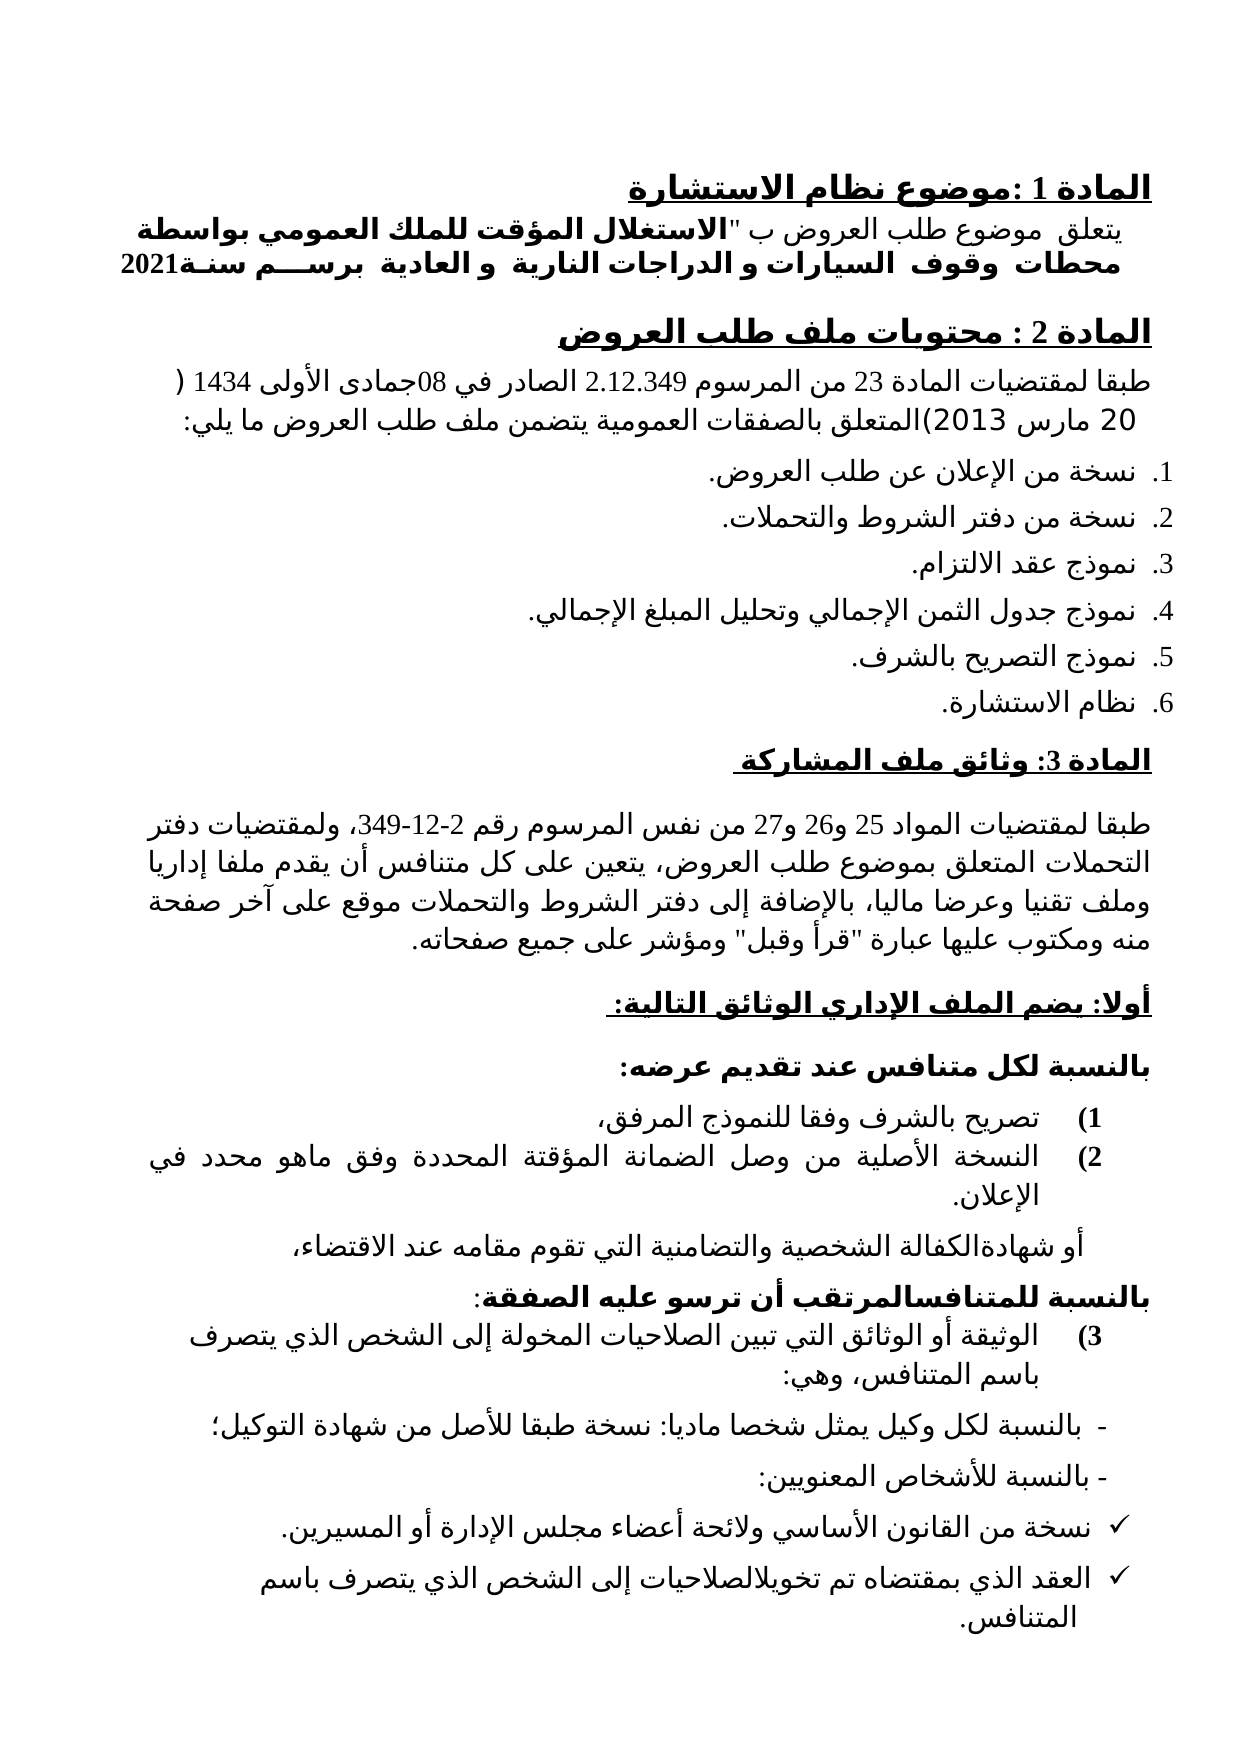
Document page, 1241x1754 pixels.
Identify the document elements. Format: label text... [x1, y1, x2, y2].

list نموذج التصريح بالشرف. [148, 639, 1152, 672]
list نموذج عقد الالتزام. [148, 547, 1152, 580]
list نموذج جدول الثمن الإجمالي وتحليل المبلغ الإجمالي. [148, 593, 1152, 626]
text طبقا لمقتضيات المادة 23 من المرسوم 2.12.349 الصادر في 08جمادى الأولى 1434 (20 مارس 2013)المتعلق بالصفقات العمومية يتضمن ملف طلب العروض ما يلي: [148, 364, 1152, 437]
text المادة 3: وثائق ملف المشاركة [148, 743, 1152, 777]
text بالنسبة لكل متنافس عند تقديم عرضه: [148, 1049, 1152, 1083]
text أو شهادةالكفالة الشخصية والتضامنية التي تقوم مقامه عند الاقتضاء، [148, 1229, 1093, 1262]
list بالنسبة للمتنافسالمرتقب أن ترسو عليه الصفقة: [148, 1280, 1152, 1313]
text المادة 1 :موضوع نظام الاستشارة [118, 168, 1152, 206]
text طبقا لمقتضيات المواد 25 و26 و27 من نفس المرسوم رقم 2-12-349، ولمقتضيات دفتر التحملات المتعلق بموضوع طلب العروض، يتعين على كل متنافس أن يقدم ملفا إداريا وملف تقنيا وعرضا ماليا، بالإضافة إلى دفتر الشروط والتحملات موقع على آخر صفحة منه ومكتوب عليها عبارة "قرأ وقبل" ومؤشر على جميع صفحاته. [148, 807, 1152, 956]
list الوثيقة أو الوثائق التي تبين الصلاحيات المخولة إلى الشخص الذي يتصرف باسم المتنافس، وهي: [148, 1318, 1078, 1390]
list نظام الاستشارة. [148, 685, 1152, 718]
text أولا: يضم الملف الإداري الوثائق التالية: [148, 986, 1152, 1019]
list نسخة من الإعلان عن طلب العروض. [148, 454, 1152, 488]
text - بالنسبة لكل وكيل يمثل شخصا ماديا: نسخة طبقا للأصل من شهادة التوكيل؛ [148, 1408, 1107, 1441]
list النسخة الأصلية من وصل الضمانة المؤقتة المحددة وفق ماهو محدد في الإعلان. [148, 1139, 1078, 1211]
list نسخة من القانون الأساسي ولائحة أعضاء مجلس الإدارة أو المسيرين. [148, 1510, 1107, 1544]
text - بالنسبة للأشخاص المعنويين: [148, 1459, 1107, 1492]
list تصريح بالشرف وفقا للنموذج المرفق، [148, 1101, 1078, 1134]
list العقد الذي بمقتضاه تم تخويلالصلاحيات إلى الشخص الذي يتصرف باسم المتنافس. [148, 1561, 1107, 1633]
list نسخة من دفتر الشروط والتحملات. [148, 501, 1152, 534]
text المادة 2 : محتويات ملف طلب العروض [88, 313, 1152, 351]
text يتعلق موضوع طلب العروض ب "الاستغلال المؤقت للملك العمومي بواسطة محطات وقوف السيارات و الدراجات النارية و العادية برســـم سنـة2021 [88, 212, 1122, 279]
